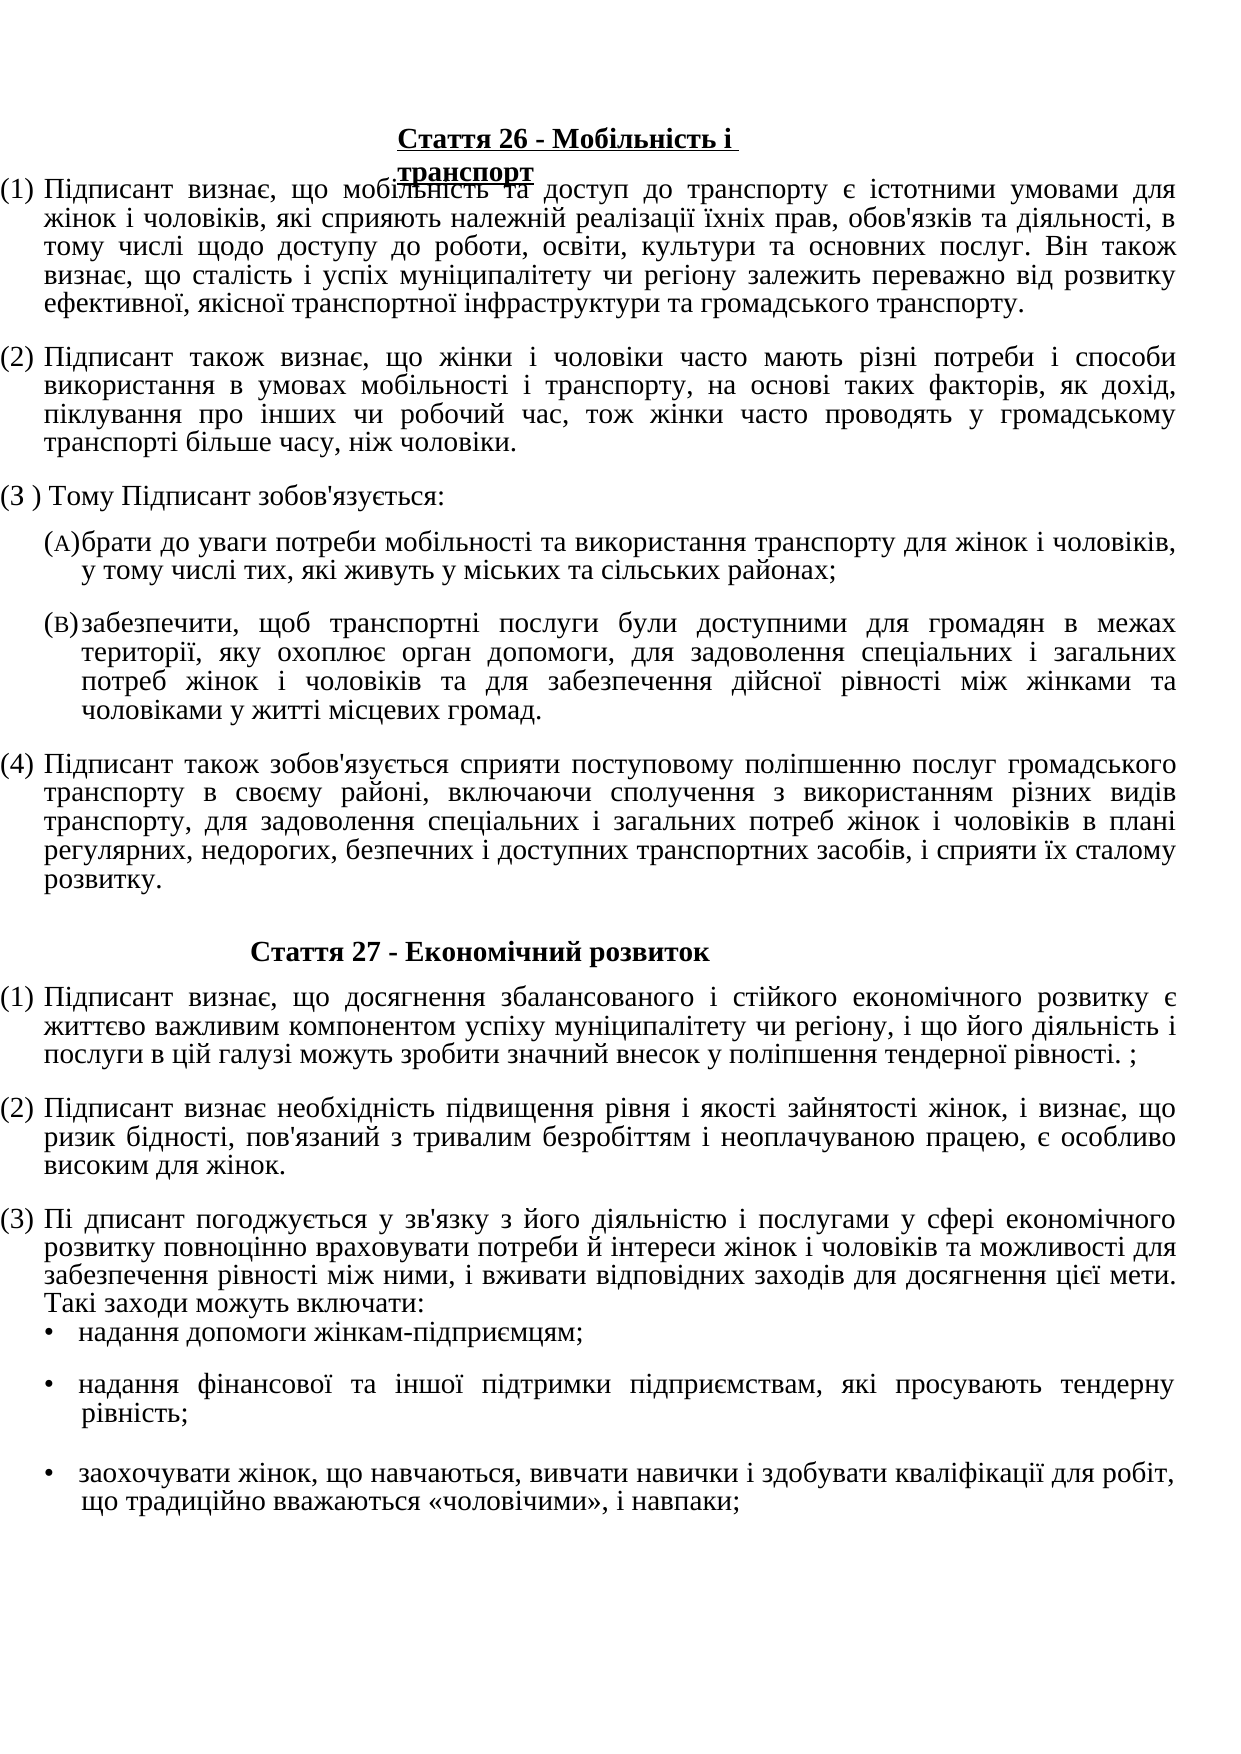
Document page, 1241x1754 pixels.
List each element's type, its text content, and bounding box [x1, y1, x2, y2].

list Підписант також визнає, що жінки і чоловіки часто мають різні потреби і способи використання в умовах мобільності і транспорту, на основі таких факторів, як дохід, піклування про інших чи робочий час, тож жінки часто проводять у громадському транспорті більше часу, ніж чоловіки. [0, 343, 1178, 458]
list надання допомоги жінкам-підприємцям; [44, 1318, 1240, 1347]
list брати до уваги потреби мобільності та використання транспорту для жінок і чоловіків, у тому числі тих, які живуть у міських та сільських районах; [44, 529, 1178, 585]
text (З ) Тому Підписант зобов'язується: [0, 482, 1240, 511]
list Підписант також зобов'язується сприяти поступовому поліпшенню послуг громадського транспорту в своєму районі, включаючи сполучення з використанням різних видів транспорту, для задоволення спеціальних і загальних потреб жінок і чоловіків в плані регулярних, недорогих, безпечних і доступних транспортних засобів, і сприяти їх сталому розвитку. [0, 750, 1178, 894]
list забезпечити, щоб транспортні послуги були доступними для громадян в межах території, яку охоплює орган допомоги, для задоволення спеціальних і загальних потреб жінок і чоловіків та для забезпечення дійсної рівності між жінками та чоловіками у житті місцевих громад. [44, 609, 1178, 725]
list Підписант визнає, що досягнення збалансованого і стійкого економічного розвитку є життєво важливим компонентом успіху муніципалітету чи регіону, і що його діяльність і послуги в цій галузі можуть зробити значний внесок у поліпшення тендерної рівності. ; [0, 984, 1178, 1069]
list заохочувати жінок, що навчаються, вивчати навички і здобувати кваліфікації для робіт, що традиційно вважаються «чоловічими», і навпаки; [44, 1460, 1176, 1516]
list надання фінансової та іншої підтримки підприємствам, які просувають тендерну рівність; [44, 1371, 1176, 1428]
list Пі дписант погоджується у зв'язку з його діяльністю і послугами у сфері економічного розвитку повноцінно враховувати потреби й інтереси жінок і чоловіків та можливості для забезпечення рівності між ними, і вживати відповідних заходів для досягнення цієї мети. Такі заходи можуть включати: [0, 1206, 1178, 1318]
list Підписант визнає необхідність підвищення рівня і якості зайнятості жінок, і визнає, що ризик бідності, пов'язаний з тривалим безробіттям і неоплачуваною працею, є особливо високим для жінок. [0, 1094, 1178, 1180]
list Підписант визнає, що мобільність та доступ до транспорту є істотними умовами для жінок і чоловіків, які сприяють належній реалізації їхніх прав, обов'язків та діяльності, в тому числі щодо доступу до роботи, освіти, культури та основних послуг. Він також визнає, що сталість і успіх муніципалітету чи регіону залежить переважно від розвитку ефективної, якісної транспортної інфраструктури та громадського транспорту. [0, 176, 1178, 318]
text Стаття 27 - Економічний розвиток [250, 938, 1240, 967]
